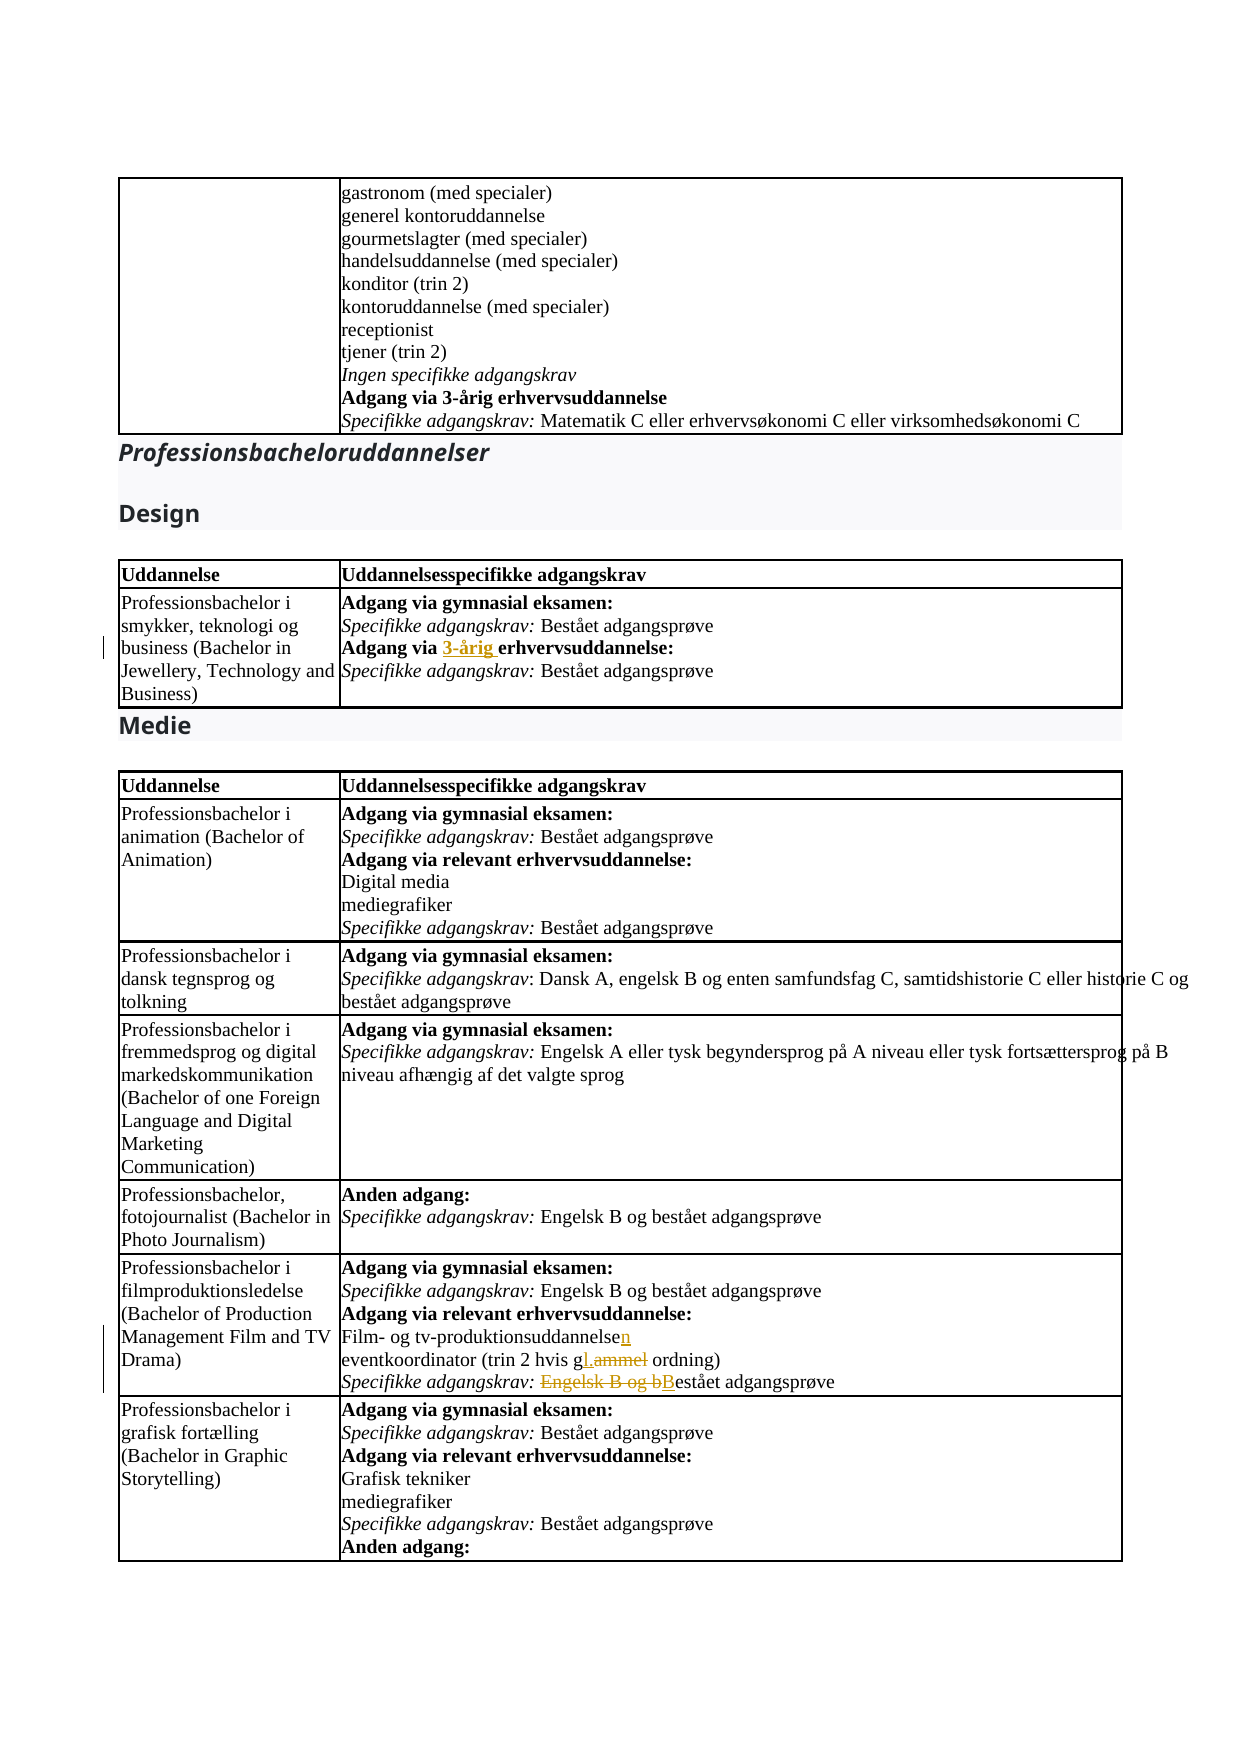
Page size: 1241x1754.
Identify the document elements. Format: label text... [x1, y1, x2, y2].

table_header [120, 1181, 339, 1253]
table_header [120, 773, 339, 798]
table_header [341, 179, 1121, 433]
table_header [120, 589, 339, 706]
table_header [341, 1397, 1121, 1560]
table_header [341, 1181, 1121, 1253]
table_header [341, 773, 1121, 798]
table_header [341, 561, 1121, 587]
text Medie [118, 709, 1122, 741]
table_header [120, 1255, 339, 1395]
text Design [118, 497, 1122, 530]
table_header [120, 561, 339, 587]
table_header [120, 800, 339, 940]
table_header [120, 1397, 339, 1560]
table_header [120, 179, 339, 433]
table_header [120, 943, 339, 1014]
table_header [341, 589, 1121, 706]
table_header [341, 1016, 1121, 1179]
table_header [341, 943, 1121, 1014]
table_header [120, 1016, 339, 1179]
table_header [341, 800, 1121, 940]
table_header [341, 1255, 1121, 1395]
text Professionsbacheloruddannelser [118, 436, 1122, 468]
